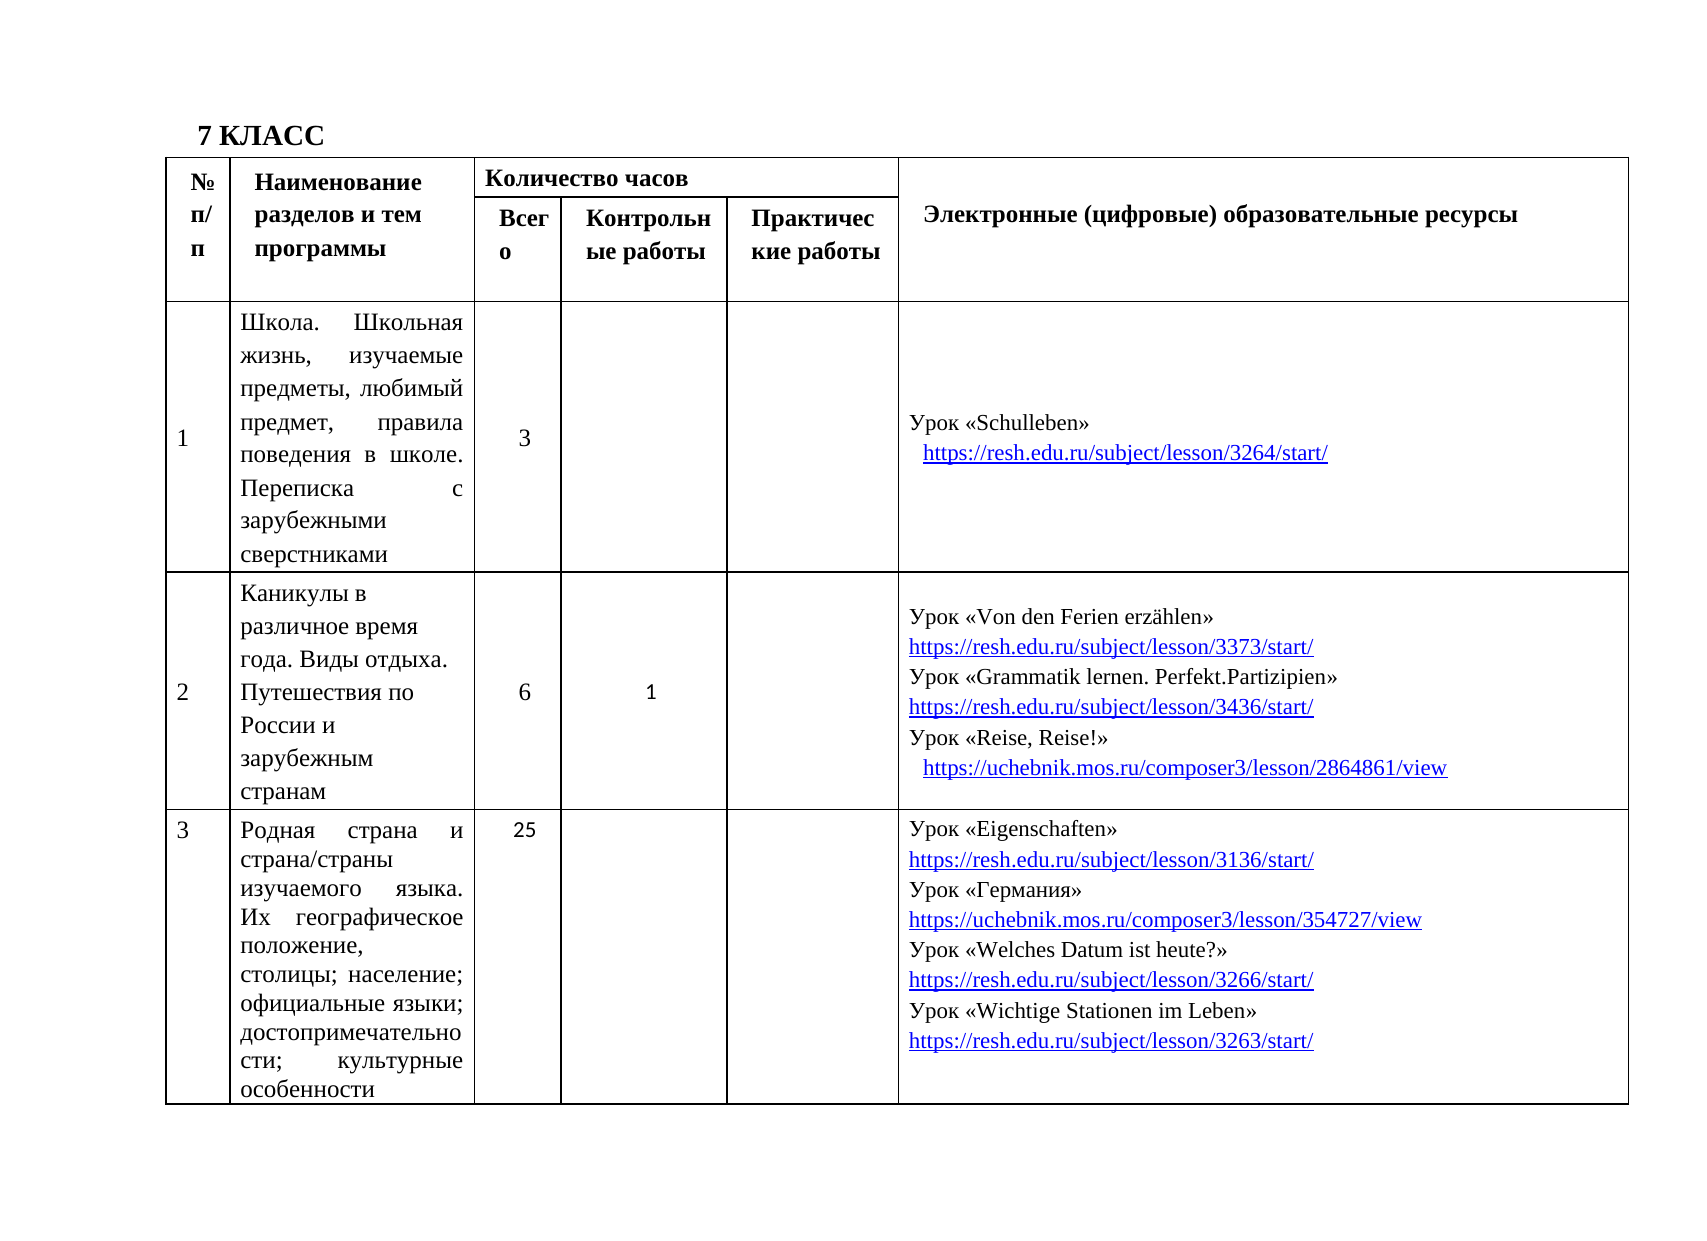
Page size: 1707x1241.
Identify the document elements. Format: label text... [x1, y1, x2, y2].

table_cell Школа. Школьная жизнь, изучаемые предметы, любимый предмет, правила поведения в школе. Переписка с зарубежными сверстниками [231, 302, 474, 571]
table_cell 3 [475, 302, 560, 571]
table_cell Урок «Schulleben» https://resh.edu.ru/subject/lesson/3264/start/ [899, 302, 1628, 571]
table_cell Урок «Von den Ferien erzählen» https://resh.edu.ru/subject/lesson/3373/start/ Урок «Grammatik lernen. Perfekt.Partizipien» https://resh.edu.ru/subject/lesson/3436/start/ Урок «Reise, Reise!» https://uchebnik.mos.ru/composer3/lesson/2864861/view [899, 573, 1628, 809]
table_cell [562, 302, 726, 571]
table_cell 1 [167, 302, 229, 571]
table_header № п/п [167, 158, 229, 301]
text 7 КЛАСС [190, 118, 1618, 152]
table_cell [899, 810, 1628, 1103]
table_cell Контрольные работы [562, 198, 726, 301]
table_cell 1 [562, 573, 726, 809]
table_cell 6 [475, 573, 560, 809]
table_cell Каникулы в различное время года. Виды отдыха. Путешествия по России и зарубежным странам [231, 573, 474, 809]
table_header Наименование разделов и тем программы [231, 158, 474, 301]
table_cell [728, 302, 898, 571]
table_cell [728, 573, 898, 809]
table_cell [562, 810, 726, 1103]
table_header Количество часов [475, 158, 898, 196]
table_cell Практические работы [728, 198, 898, 301]
table_cell Всего [475, 198, 560, 301]
table_header Электронные (цифровые) образовательные ресурсы [899, 158, 1628, 301]
table_cell 3 [167, 810, 229, 1103]
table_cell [231, 810, 474, 1103]
table_cell 25 [475, 810, 560, 1103]
table_cell [728, 810, 898, 1103]
table_cell 2 [167, 573, 229, 809]
